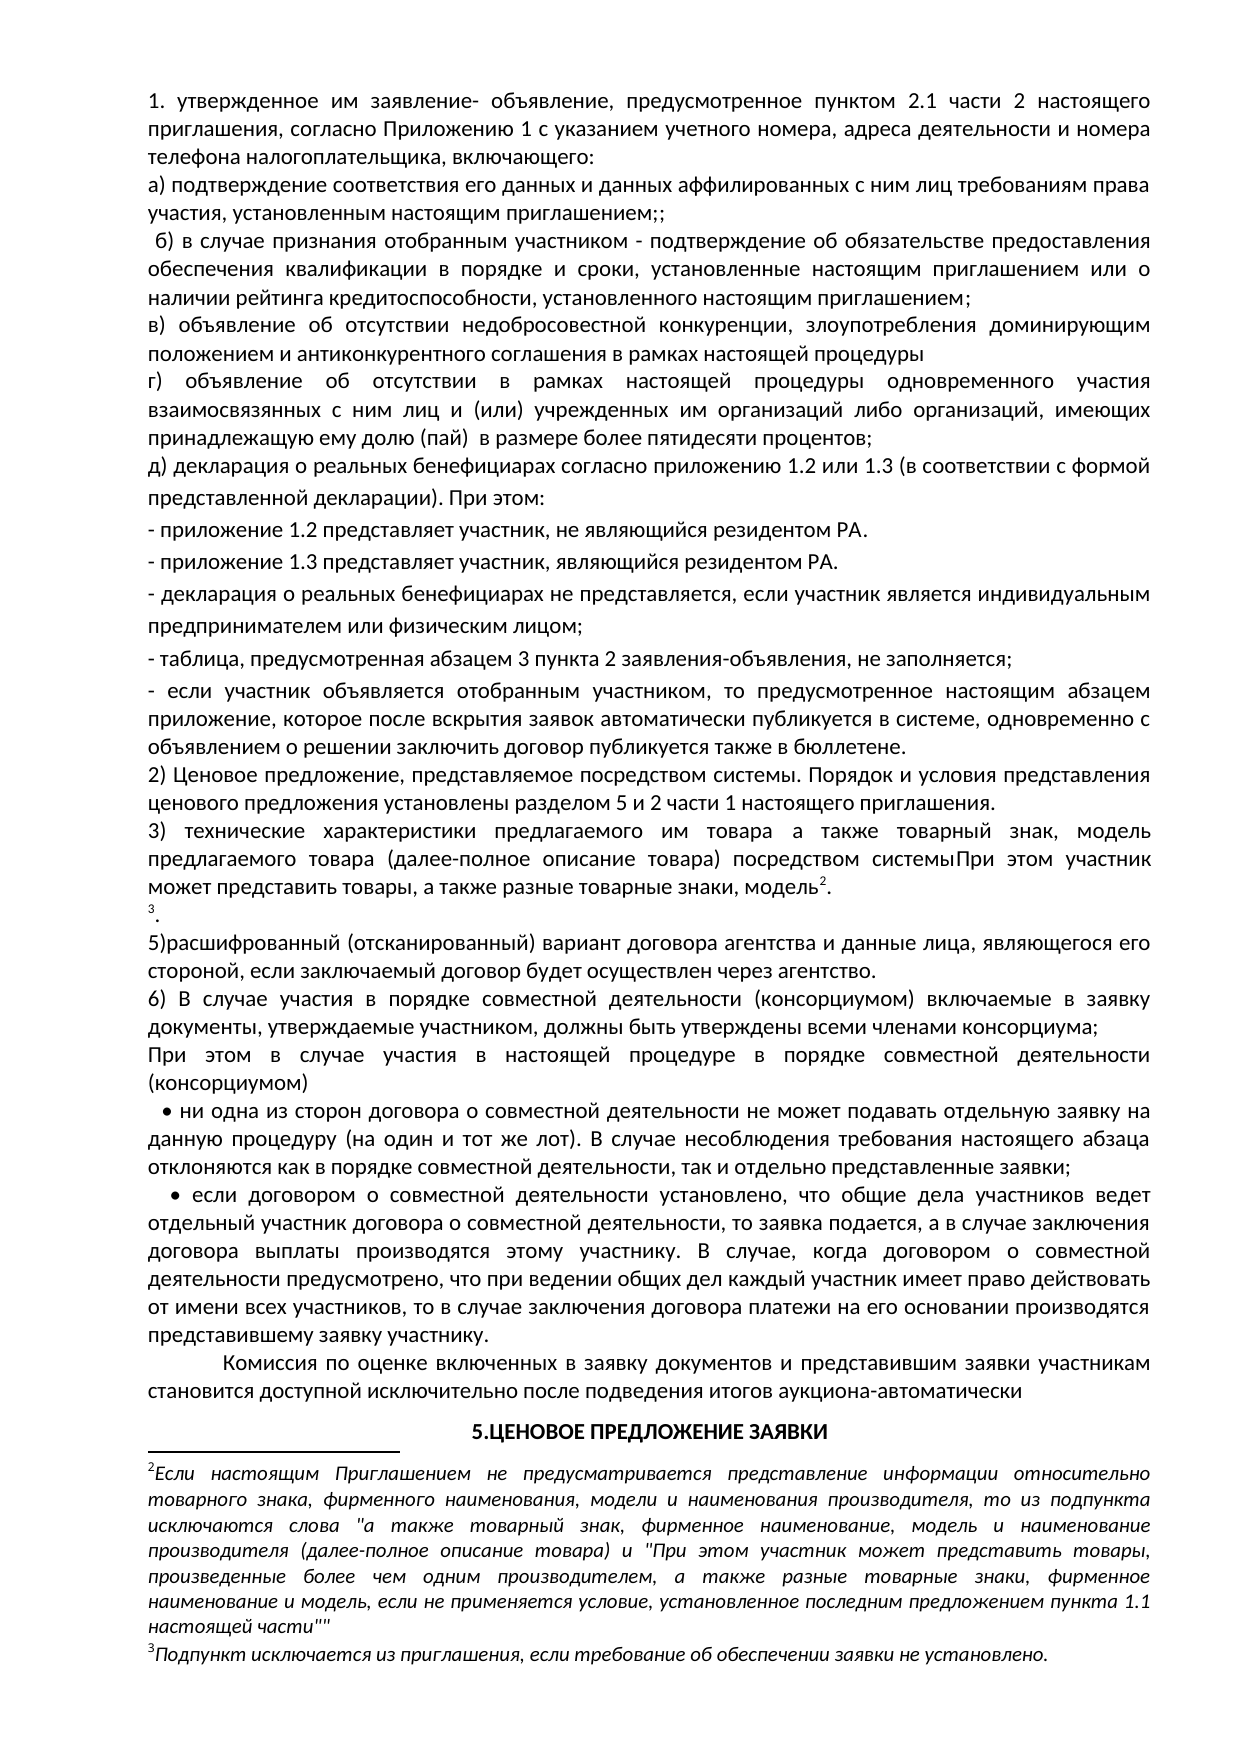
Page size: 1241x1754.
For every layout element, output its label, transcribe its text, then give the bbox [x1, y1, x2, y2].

text 3) технические характеристики предлагаемого им товара а также товарный знак, модель предлагаемого товара (далее-полное описание товара) посредством системыПри этом участник может представить товары, а также разные товарные знаки, модель. [148, 816, 1152, 900]
text - таблица, предусмотренная абзацем 3 пункта 2 заявления-объявления, не заполняется; [148, 644, 1152, 672]
text 5.ЦЕНОВОЕ ПРЕДЛОЖЕНИЕ ЗАЯВКИ [148, 1417, 1152, 1445]
text . [148, 900, 1152, 928]
text - декларация о реальных бенефициарах не представляется, если участник является индивидуальным предпринимателем или физическим лицом; [148, 579, 1152, 640]
text При этом в случае участия в настоящей процедуре в порядке совместной деятельности (консорциумом) [148, 1040, 1152, 1096]
text • ни одна из сторон договора о совместной деятельности не может подавать отдельную заявку на данную процедуру (на один и тот же лот). В случае несоблюдения требования настоящего абзаца отклоняются как в порядке совместной деятельности, так и отдельно представленные заявки; [148, 1096, 1152, 1180]
text 1. утвержденное им заявление- объявление, предусмотренное пунктом 2.1 части 2 настоящего приглашения, согласно Приложению 1 с указанием учетного номера, адреса деятельности и номера телефона налогоплательщика, включающего: [148, 86, 1152, 171]
text - приложение 1.3 представляет участник, являющийся резидентом РА. [148, 547, 1152, 575]
text д) декларация о реальных бенефициарах согласно приложению 1.2 или 1.3 (в соответствии с формой представленной декларации). При этом: [148, 451, 1152, 511]
text а) подтверждение соответствия его данных и данных аффилированных с ним лиц требованиям права участия, установленным настоящим приглашением;; [148, 171, 1152, 227]
text • если договором о совместной деятельности установлено, что общие дела участников ведет отдельный участник договора о совместной деятельности, то заявка подается, а в случае заключения договора выплаты производятся этому участнику. В случае, когда договором о совместной деятельности предусмотрено, что при ведении общих дел каждый участник имеет право действовать от имени всех участников, то в случае заключения договора платежи на его основании производятся представившему заявку участнику. [148, 1180, 1152, 1348]
text 6) В случае участия в порядке совместной деятельности (консорциумом) включаемые в заявку документы, утверждаемые участником, должны быть утверждены всеми членами консорциума; [148, 984, 1152, 1040]
text г) объявление об отсутствии в рамках настоящей процедуры одновременного участия взаимосвязянных с ним лиц и (или) учрежденных им организаций либо организаций, имеющих принадлежащую ему долю (пай) в размере более пятидесяти процентов; [148, 367, 1152, 451]
text Комиссия по оценке включенных в заявку документов и представившим заявки участникам становится доступной исключительно после подведения итогов аукциона-автоматически [148, 1348, 1152, 1404]
text б) в случае признания отобранным участником - подтверждение об обязательстве предоставления обеспечения квалификации в порядке и сроки, установленные настоящим приглашением или о наличии рейтинга кредитоспособности, установленного настоящим приглашением; [148, 227, 1152, 311]
text 5)расшифрованный (отсканированный) вариант договора агентства и данные лица, являющегося его стороной, если заключаемый договор будет осуществлен через агентство. [148, 928, 1152, 984]
text 2) Ценовое предложение, представляемое посредством системы. Порядок и условия представления ценового предложения установлены разделом 5 и 2 части 1 настоящего приглашения. [148, 760, 1152, 816]
text - приложение 1.2 представляет участник, не являющийся резидентом РА. [148, 515, 1152, 543]
text - если участник объявляется отобранным участником, то предусмотренное настоящим абзацем приложение, которое после вcкрытия заявок автоматически публикуется в системе, одновременно с объявлением о решении заключить договор публикуется также в бюллетене. [148, 676, 1152, 760]
text в) объявление об отсутствии недобросовестной конкуренции, злоупотребления доминирующим положением и антиконкурентного соглашения в рамках настоящей процедуры [148, 311, 1152, 367]
